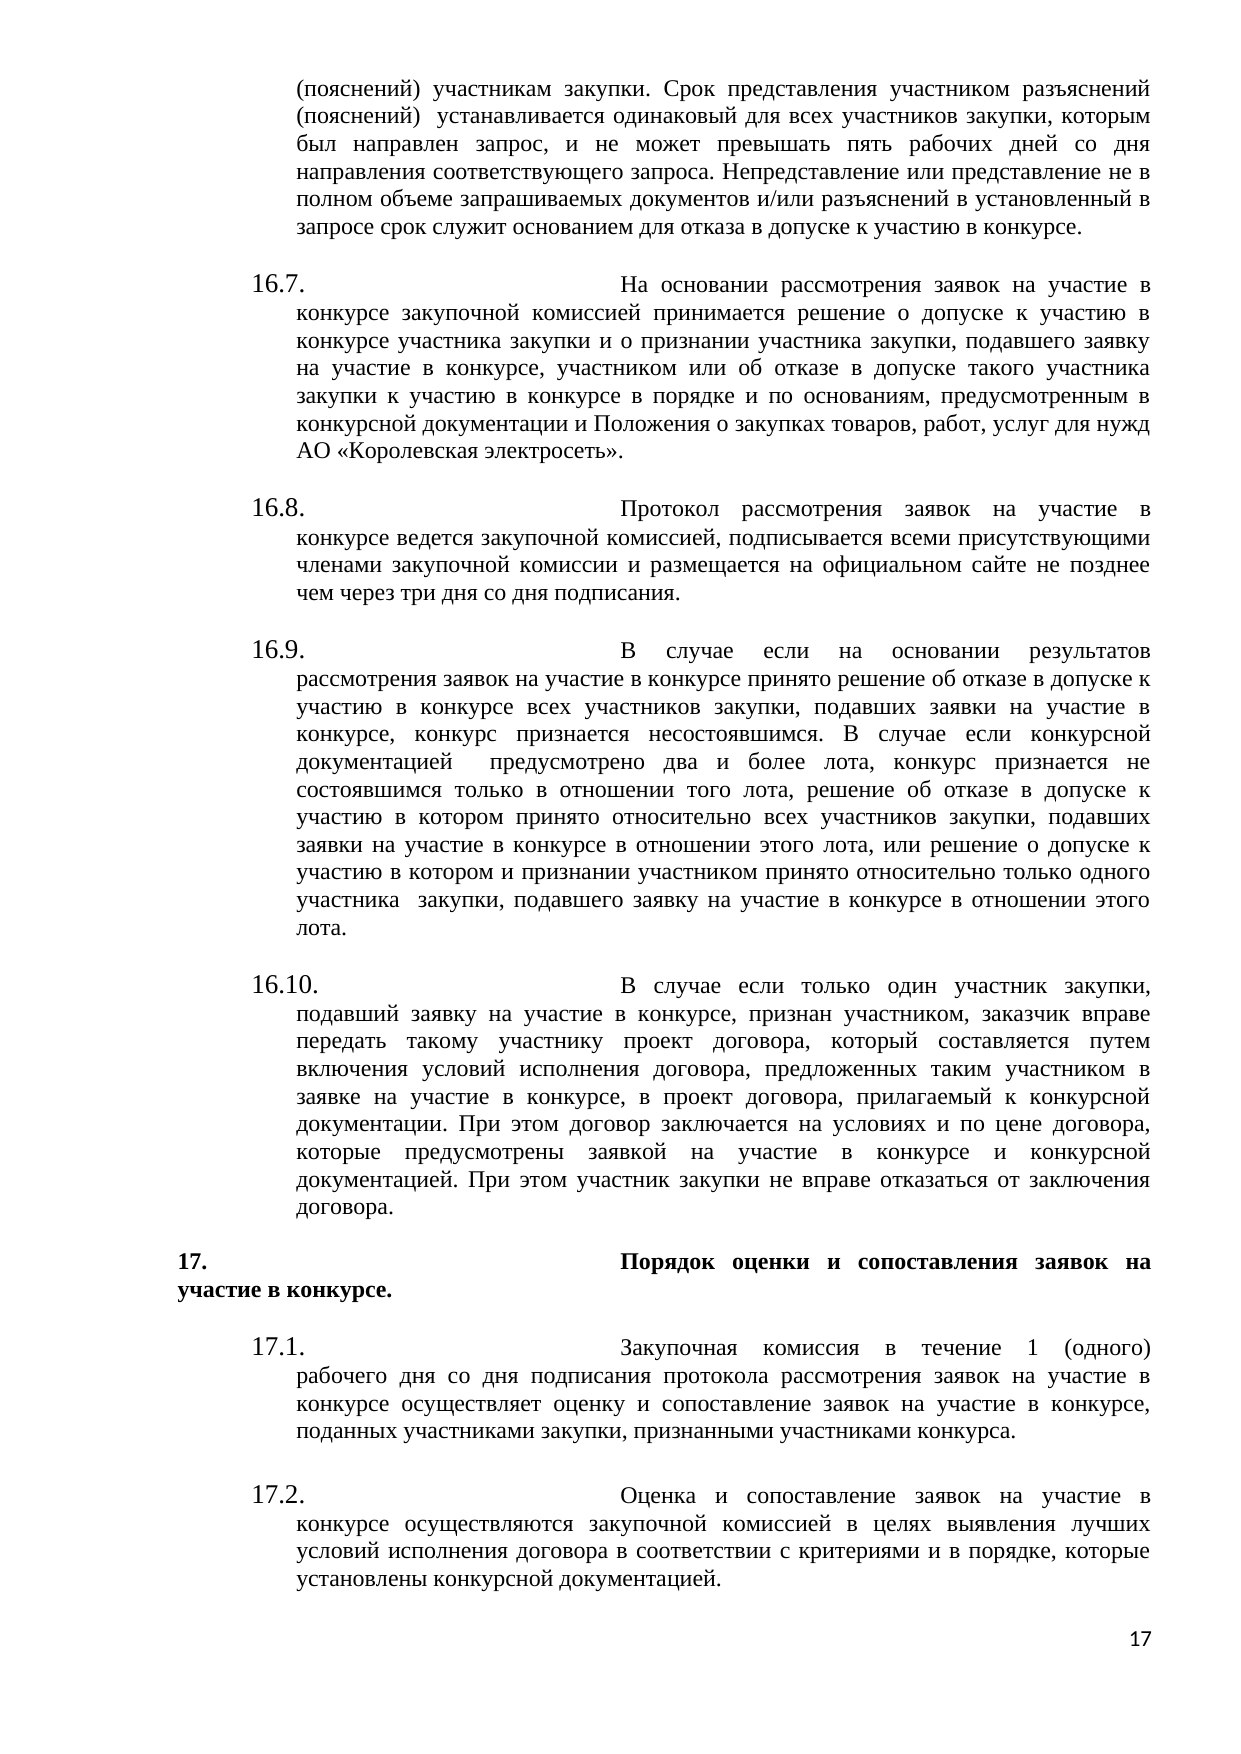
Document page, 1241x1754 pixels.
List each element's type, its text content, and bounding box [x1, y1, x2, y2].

list В случае если на основании результатов рассмотрения заявок на участие в конкурсе принято решение об отказе в допуске к участию в конкурсе всех участников закупки, подавших заявки на участие в конкурсе, конкурс признается несостоявшимся. В случае если конкурсной документацией предусмотрено два и более лота, конкурс признается не состоявшимся только в отношении того лота, решение об отказе в допуске к участию в котором принято относительно всех участников закупки, подавших заявки на участие в конкурсе в отношении этого лота, или решение о допуске к участию в котором и признании участником принято относительно только одного участника закупки, подавшего заявку на участие в конкурсе в отношении этого лота. [251, 633, 1152, 940]
list Оценка и сопоставление заявок на участие в конкурсе осуществляются закупочной комиссией в целях выявления лучших условий исполнения договора в соответствии с критериями и в порядке, которые установлены конкурсной документацией. [251, 1478, 1152, 1592]
list Порядок оценки и сопоставления заявок на участие в конкурсе. [177, 1247, 1152, 1303]
list Закупочная комиссия в течение 1 (одного) рабочего дня со дня подписания протокола рассмотрения заявок на участие в конкурсе осуществляет оценку и сопоставление заявок на участие в конкурсе, поданных участниками закупки, признанными участниками конкурса. [251, 1330, 1152, 1444]
list На основании рассмотрения заявок на участие в конкурсе закупочной комиссией принимается решение о допуске к участию в конкурсе участника закупки и о признании участника закупки, подавшего заявку на участие в конкурсе, участником или об отказе в допуске такого участника закупки к участию в конкурсе в порядке и по основаниям, предусмотренным в конкурсной документации и Положения о закупках товаров, работ, услуг для нужд АО «Королевская электросеть». [251, 267, 1152, 464]
list В случае если только один участник закупки, подавший заявку на участие в конкурсе, признан участником, заказчик вправе передать такому участнику проект договора, который составляется путем включения условий исполнения договора, предложенных таким участником в заявке на участие в конкурсе, в проект договора, прилагаемый к конкурсной документации. При этом договор заключается на условиях и по цене договора, которые предусмотрены заявкой на участие в конкурсе и конкурсной документацией. При этом участник закупки не вправе отказаться от заключения договора. [251, 968, 1152, 1220]
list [251, 74, 1152, 239]
list Протокол рассмотрения заявок на участие в конкурсе ведется закупочной комиссией, подписывается всеми присутствующими членами закупочной комиссии и размещается на официальном сайте не позднее чем через три дня со дня подписания. [251, 491, 1152, 605]
